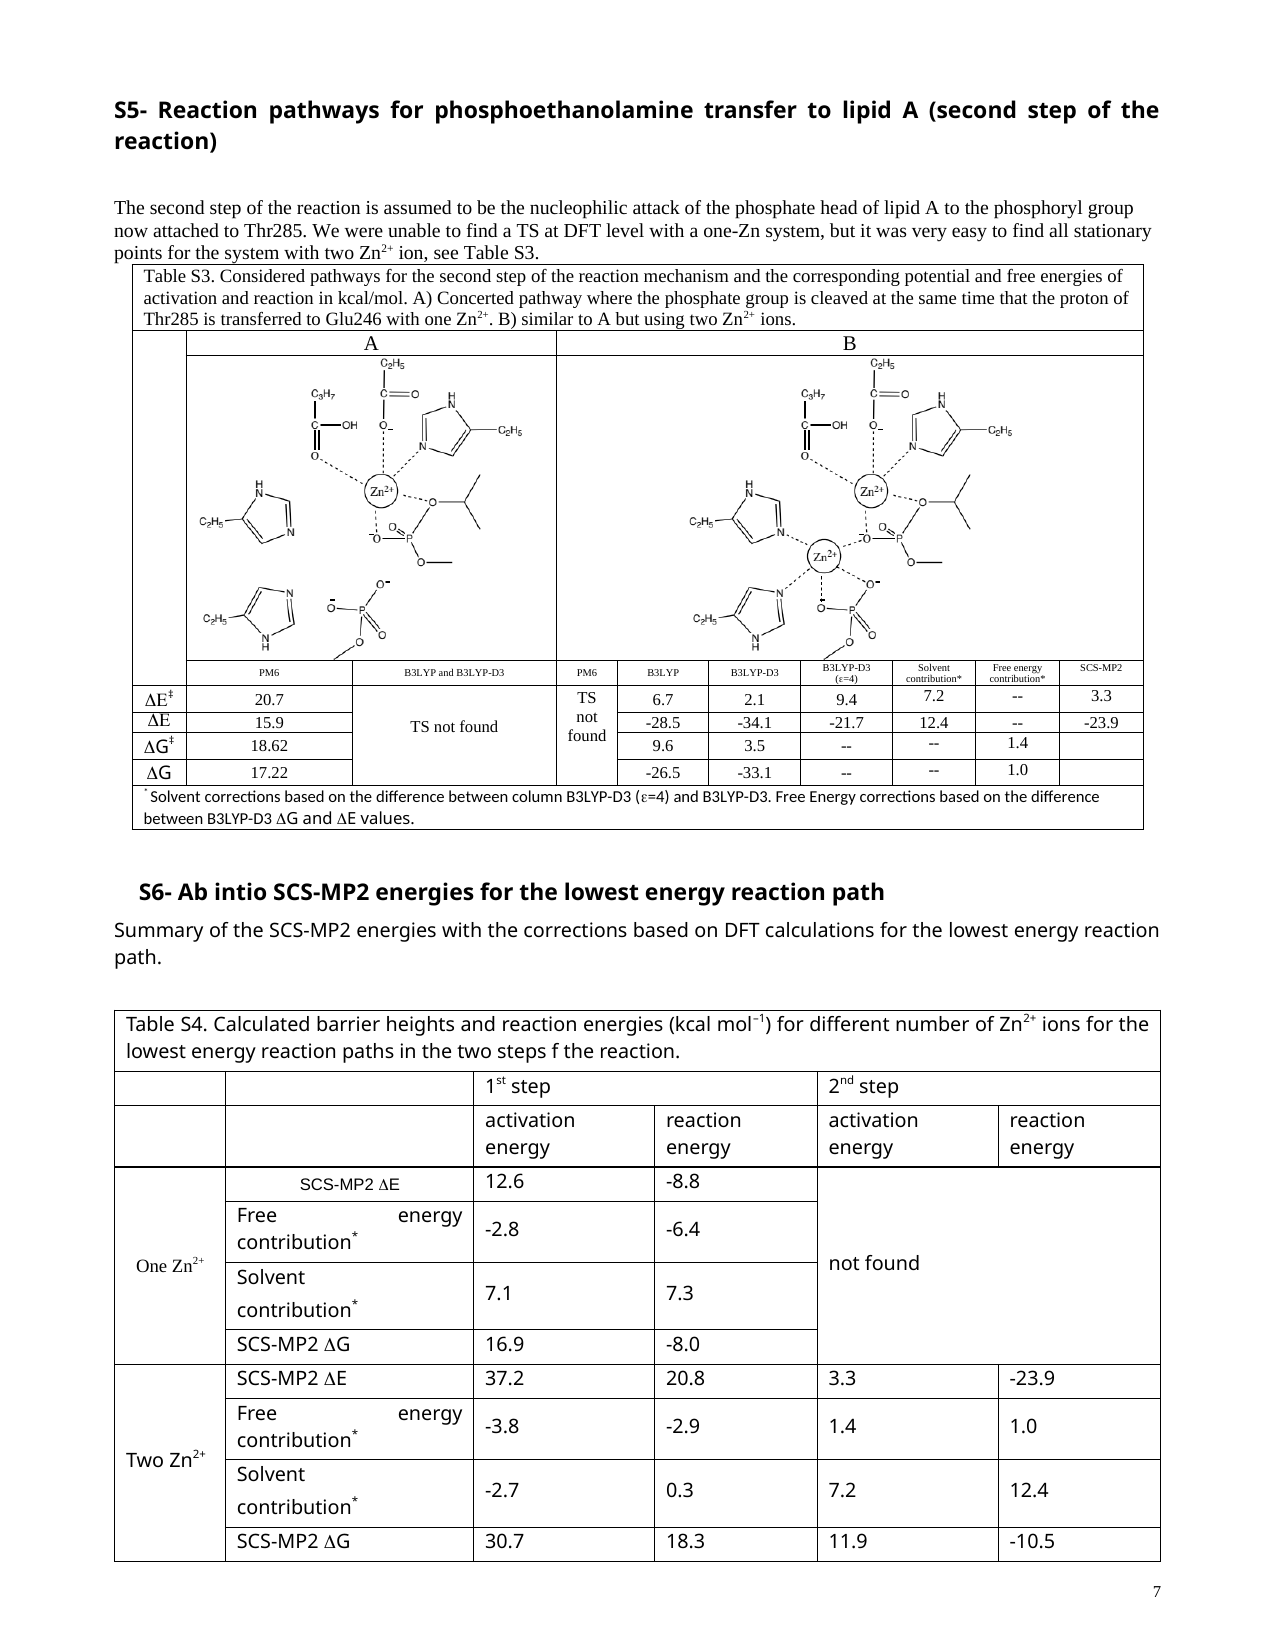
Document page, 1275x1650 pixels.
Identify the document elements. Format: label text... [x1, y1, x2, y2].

table_cell 1.4 [976, 733, 1059, 758]
table_cell -- [976, 686, 1059, 712]
table_cell SCS-MP2 G [226, 1528, 473, 1561]
table_cell 16.9 [474, 1330, 654, 1364]
table_cell 18.62 [187, 733, 352, 758]
table_cell Free energy contribution* [226, 1399, 473, 1459]
table_cell [133, 331, 186, 685]
table_cell G‡ [133, 733, 186, 758]
table_cell PM6 [557, 661, 617, 685]
table_cell -6.4 [655, 1202, 817, 1262]
table_cell 1.0 [999, 1399, 1160, 1459]
text The second step of the reaction is assumed to be the nucleophilic attack of the phosphate head of lipid A to the phosphoryl group now attached to Thr285. We were unable to find a TS at DFT level with a one-Zn system, but it was very easy to find all stationary points for the system with two Zn2+ ion, see Table S3. [114, 196, 1161, 264]
table_cell -28.5 [618, 713, 708, 732]
table_cell -21.7 [801, 713, 892, 732]
table_cell activation energy [474, 1106, 654, 1166]
table_cell B3LYP-D3 [709, 661, 800, 685]
table_cell [1060, 733, 1143, 758]
table_cell 9.4 [801, 686, 892, 712]
table_cell -33.1 [709, 760, 800, 785]
table_cell [187, 356, 556, 660]
table_cell 0.3 [655, 1460, 817, 1527]
table_cell -- [801, 760, 892, 785]
table_cell -- [976, 713, 1059, 732]
table_cell 2nd step [818, 1072, 1160, 1105]
table_cell SCS-MP2 [1060, 661, 1143, 685]
table_cell -8.0 [655, 1330, 817, 1364]
table_cell Solvent contribution* [893, 661, 975, 685]
table_cell 9.6 [618, 733, 708, 758]
table_cell not found [818, 1168, 1160, 1364]
subtitle S6- Ab intio SCS-MP2 energies for the lowest energy reaction path [139, 876, 1161, 907]
table_cell 12.6 [474, 1168, 654, 1201]
table_cell TS not found [557, 686, 617, 785]
table_cell 1.0 [976, 760, 1059, 785]
table_cell 6.7 [618, 686, 708, 712]
table_cell -- [801, 733, 892, 758]
subtitle S5- Reaction pathways for phosphoethanolamine transfer to lipid A (second step of the reaction) [114, 94, 1161, 156]
table_cell 20.7 [187, 686, 352, 712]
table_cell 12.4 [999, 1460, 1160, 1527]
table_cell 7.3 [655, 1263, 817, 1329]
table_cell Free energy contribution* [976, 661, 1059, 685]
table_cell activation energy [818, 1106, 998, 1166]
table_cell reaction energy [655, 1106, 817, 1166]
table_cell B3LYP and B3LYP-D3 [353, 661, 556, 685]
table_cell SCS-MP2 E [226, 1365, 473, 1398]
table_cell One Zn2+ [115, 1168, 225, 1364]
table_cell 3.3 [1060, 686, 1143, 712]
table_cell -2.9 [655, 1399, 817, 1459]
table_cell -23.9 [1060, 713, 1143, 732]
table_cell -8.8 [655, 1168, 817, 1201]
table_cell -3.8 [474, 1399, 654, 1459]
table_cell [115, 1106, 225, 1166]
table_cell Free energy contribution* [226, 1202, 473, 1262]
table_cell -23.9 [999, 1365, 1160, 1398]
table_cell 30.7 [474, 1528, 654, 1561]
table_cell B [557, 331, 1143, 355]
table_cell TS not found [353, 686, 556, 785]
table_cell  [133, 713, 186, 732]
table_cell Two Zn2+ [115, 1365, 225, 1561]
table_cell B3LYP [618, 661, 708, 685]
table_cell 11.9 [818, 1528, 998, 1561]
text Summary of the SCS-MP2 energies with the corrections based on DFT calculations for the lowest energy reaction path. [114, 916, 1161, 970]
table_cell A [187, 331, 556, 355]
table_cell 3.5 [709, 733, 800, 758]
table_cell 12.4 [893, 713, 975, 732]
table_header Table S3. Considered pathways for the second step of the reaction mechanism and the corresponding potential and free energies of activation and reaction in kcal/mol. A) Concerted pathway where the phosphate group is cleaved at the same time that the proton of Thr285 is transferred to Glu246 with one Zn2+. B) similar to A but using two Zn2+ ions. [133, 265, 1143, 330]
table_cell 20.8 [655, 1365, 817, 1398]
table_cell 7.1 [474, 1263, 654, 1329]
table_cell [226, 1072, 473, 1105]
table_cell -- [893, 760, 975, 785]
table_cell 2.1 [709, 686, 800, 712]
table_cell -2.7 [474, 1460, 654, 1527]
table_cell -- [893, 733, 975, 758]
table_cell B3LYP-D3 (=4) [801, 661, 892, 685]
table_cell G [133, 760, 186, 785]
table_cell reaction energy [999, 1106, 1160, 1166]
table_cell [557, 356, 1143, 660]
table_cell SCS-MP2 G [226, 1330, 473, 1364]
table_cell [226, 1106, 473, 1166]
table_cell SCS-MP2 E [226, 1168, 473, 1201]
table_cell -34.1 [709, 713, 800, 732]
table_cell 18.3 [655, 1528, 817, 1561]
table_cell PM6 [187, 661, 352, 685]
table_cell [1060, 760, 1143, 785]
table_cell [115, 1072, 225, 1105]
table_cell 7.2 [818, 1460, 998, 1527]
table_cell 7.2 [893, 686, 975, 712]
table_cell 3.3 [818, 1365, 998, 1398]
table_cell -10.5 [999, 1528, 1160, 1561]
table_cell 15.9 [187, 713, 352, 732]
table_cell 37.2 [474, 1365, 654, 1398]
table_cell 1st step [474, 1072, 817, 1105]
table_cell Solvent contribution* [226, 1263, 473, 1329]
table_cell 1.4 [818, 1399, 998, 1459]
table_cell Solvent contribution* [226, 1460, 473, 1527]
table_cell -26.5 [618, 760, 708, 785]
table_cell -2.8 [474, 1202, 654, 1262]
table_cell ‡ [133, 686, 186, 712]
table_cell 17.22 [187, 760, 352, 785]
table_header Table S4. Calculated barrier heights and reaction energies (kcal mol–1) for different number of Zn2+ ions for the lowest energy reaction paths in the two steps f the reaction. [115, 1011, 1160, 1071]
table_cell * Solvent corrections based on the difference between column B3LYP-D3 (=4) and B3LYP-D3. Free Energy corrections based on the difference between B3LYP-D3 G and E values. [133, 786, 1143, 829]
